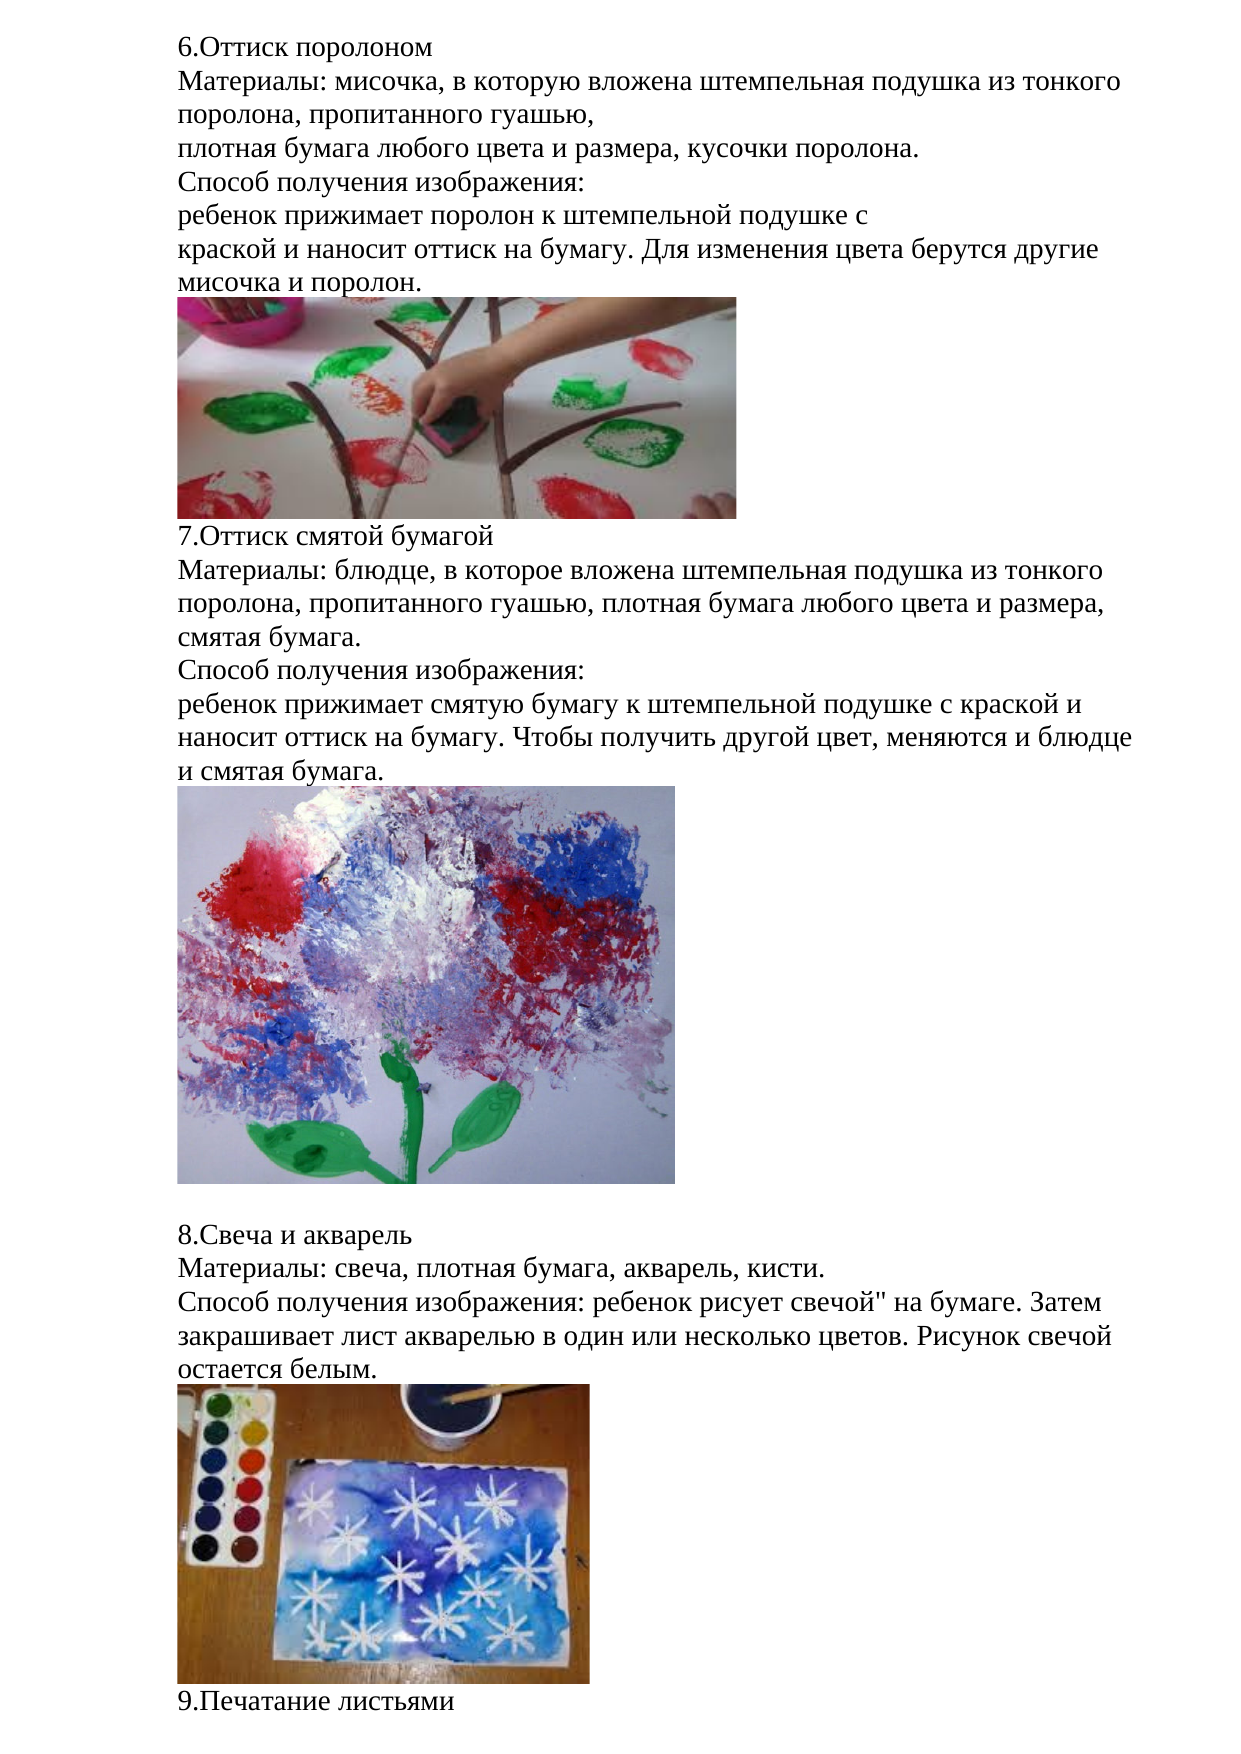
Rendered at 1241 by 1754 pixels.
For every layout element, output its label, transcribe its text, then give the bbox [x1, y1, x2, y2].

text ребенок прижимает поролон к штемпельной подушке с [177, 197, 1152, 231]
text краской и наносит оттиск на бумагу. Для изменения цвета берутся другие мисочка и поролон. [177, 231, 1152, 298]
text Способ получения изображения: [177, 164, 1152, 197]
text Способ получения изображения: [177, 652, 1152, 686]
text Материалы: блюдце, в которое вложена штемпельная подушка из тонкого поролона, пропитанного гуашью, плотная бумага любого цвета и размера, смятая бумага. [177, 552, 1152, 652]
text 6.Оттиск поролоном [177, 29, 1152, 63]
text 9.Печатание листьями [177, 1683, 1152, 1717]
text плотная бумага любого цвета и размера, кусочки поролона. [177, 130, 1152, 164]
text 7.Оттиск смятой бумагой [177, 518, 1152, 552]
text Материалы: мисочка, в которую вложена штемпельная подушка из тонкого поролона, пропитанного гуашью, [177, 63, 1152, 130]
text 8.Свеча и акварель [177, 1217, 1152, 1251]
text ребенок прижимает смятую бумагу к штемпельной подушке с краской и наносит оттиск на бумагу. Чтобы получить другой цвет, меняются и блюдце и смятая бумага. [177, 686, 1152, 787]
text Способ получения изображения: ребенок рисует свечой" на бумаге. Затем закрашивает лист акварелью в один или несколько цветов. Рисунок свечой остается белым. [177, 1284, 1152, 1385]
picture [177, 1384, 590, 1684]
text Материалы: свеча, плотная бумага, акварель, кисти. [177, 1251, 1152, 1284]
picture [177, 297, 737, 519]
picture [177, 786, 675, 1184]
